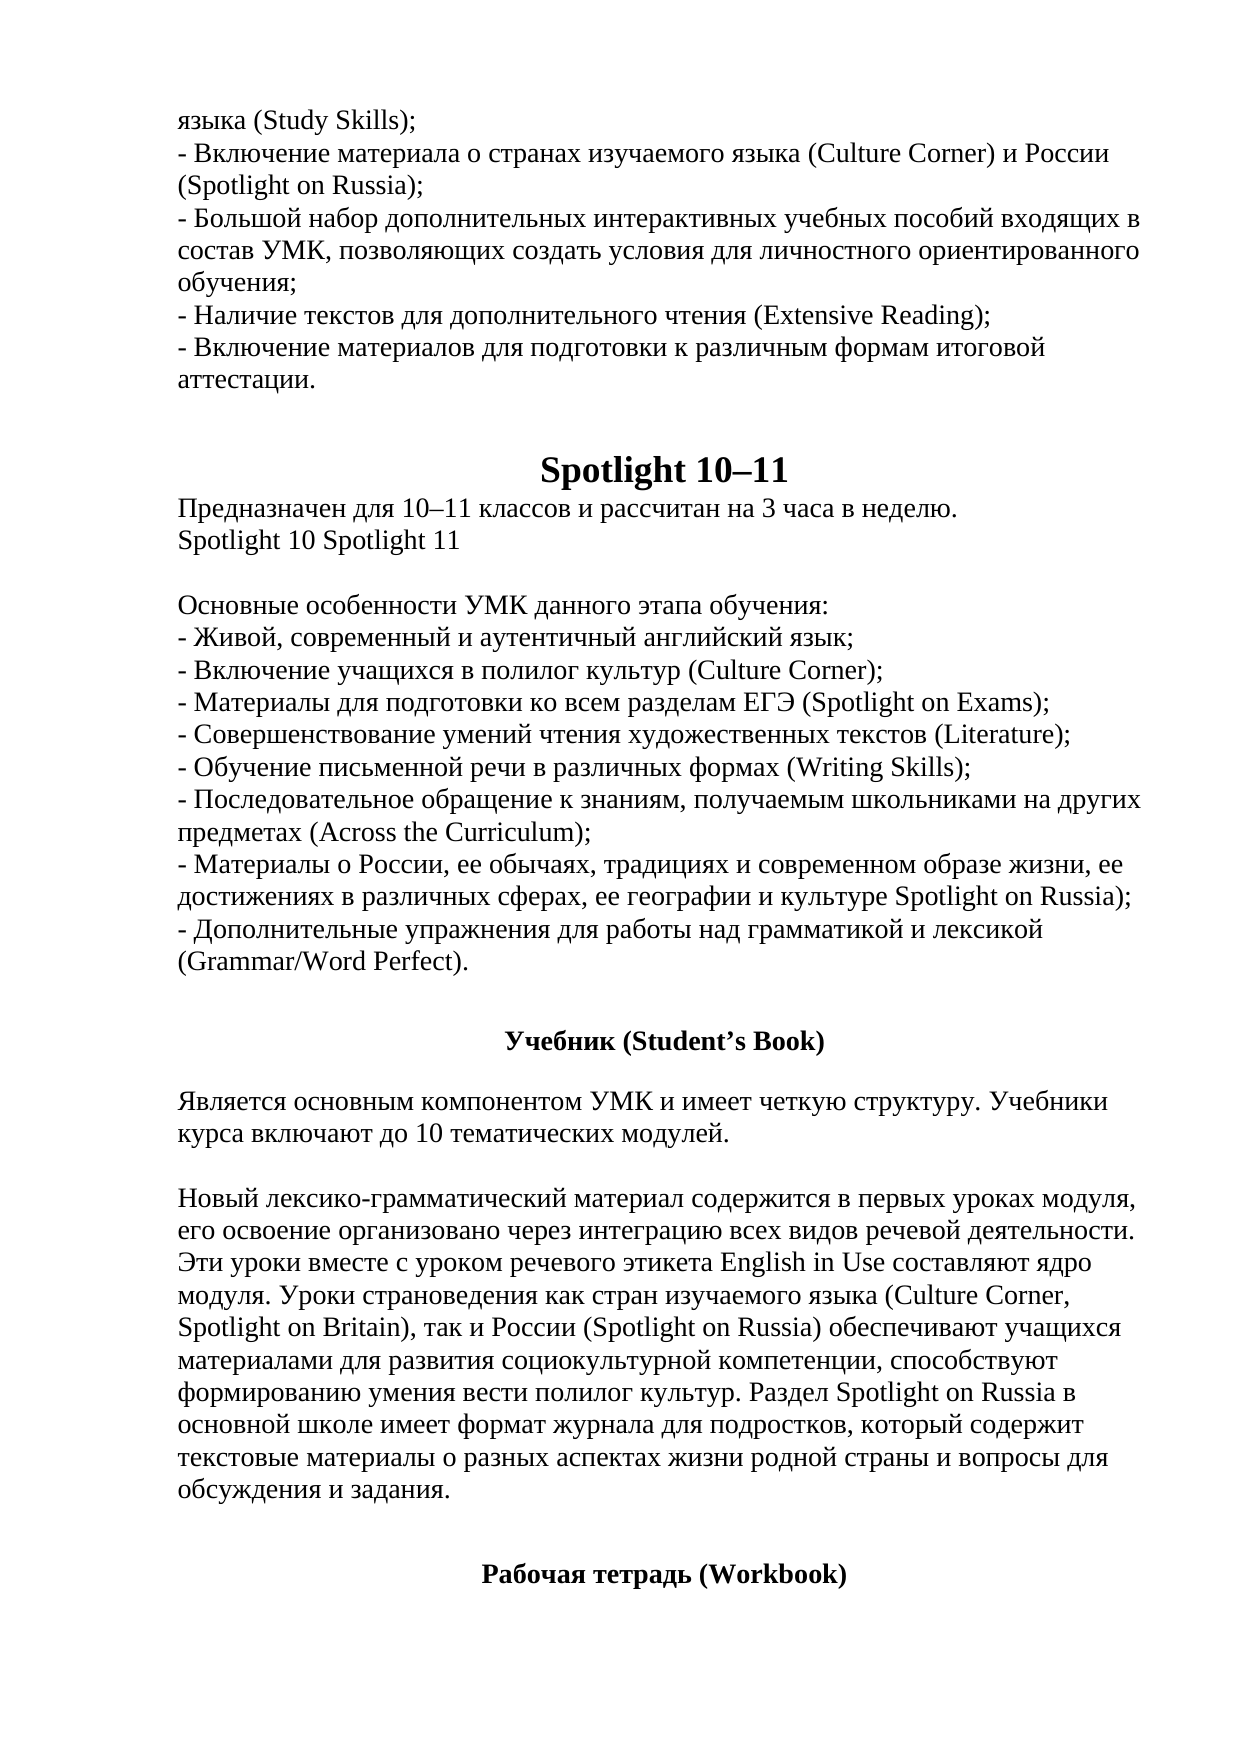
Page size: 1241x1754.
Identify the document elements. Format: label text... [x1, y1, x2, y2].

text Spotlight 10–11 [177, 448, 1152, 491]
text Предназначен для 10–11 классов и рассчитан на 3 часа в неделю. Spotlight 10 Spotlight 11 Основные особенности УМК данного этапа обучения: - Живой, современный и аутентичный английский язык; - Включение учащихся в полилог культур (Culture Corner); - Материалы для подготовки ко всем разделам ЕГЭ (Spotlight on Exams); - Совершенствование умений чтения художественных текстов (Literature); - Обучение письменной речи в различных формах (Writing Skills); - Последовательное обращение к знаниям, получаемым школьниками на других предметах (Across the Curriculum); - Материалы о России, ее обычаях, традициях и современном образе жизни, ее достижениях в различных сферах, ее географии и культуре Spotlight on Russia); - Дополнительные упражнения для работы над грамматикой и лексикой (Grammar/Word Perfect). [177, 491, 1152, 977]
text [177, 103, 1152, 395]
text Рабочая тетрадь (Workbook) [177, 1557, 1152, 1590]
text Учебник (Student’s Book) [177, 1023, 1152, 1056]
text Является основным компонентом УМК и имеет четкую структуру. Учебники курса включают до 10 тематических модулей. Новый лексико-грамматический материал содержится в первых уроках модуля, его освоение организовано через интеграцию всех видов речевой деятельности. Эти уроки вместе с уроком речевого этикета English in Use составляют ядро модуля. Уроки страноведения как стран изучаемого языка (Culture Corner, Spotlight on Britain), так и России (Spotlight on Russia) обеспечивают учащихся материалами для развития социокультурной компетенции, способствуют формированию умения вести полилог культур. Раздел Spotlight on Russia в основной школе имеет формат журнала для подростков, который содержит текстовые материалы о разных аспектах жизни родной страны и вопросы для обсуждения и задания. [177, 1083, 1152, 1505]
